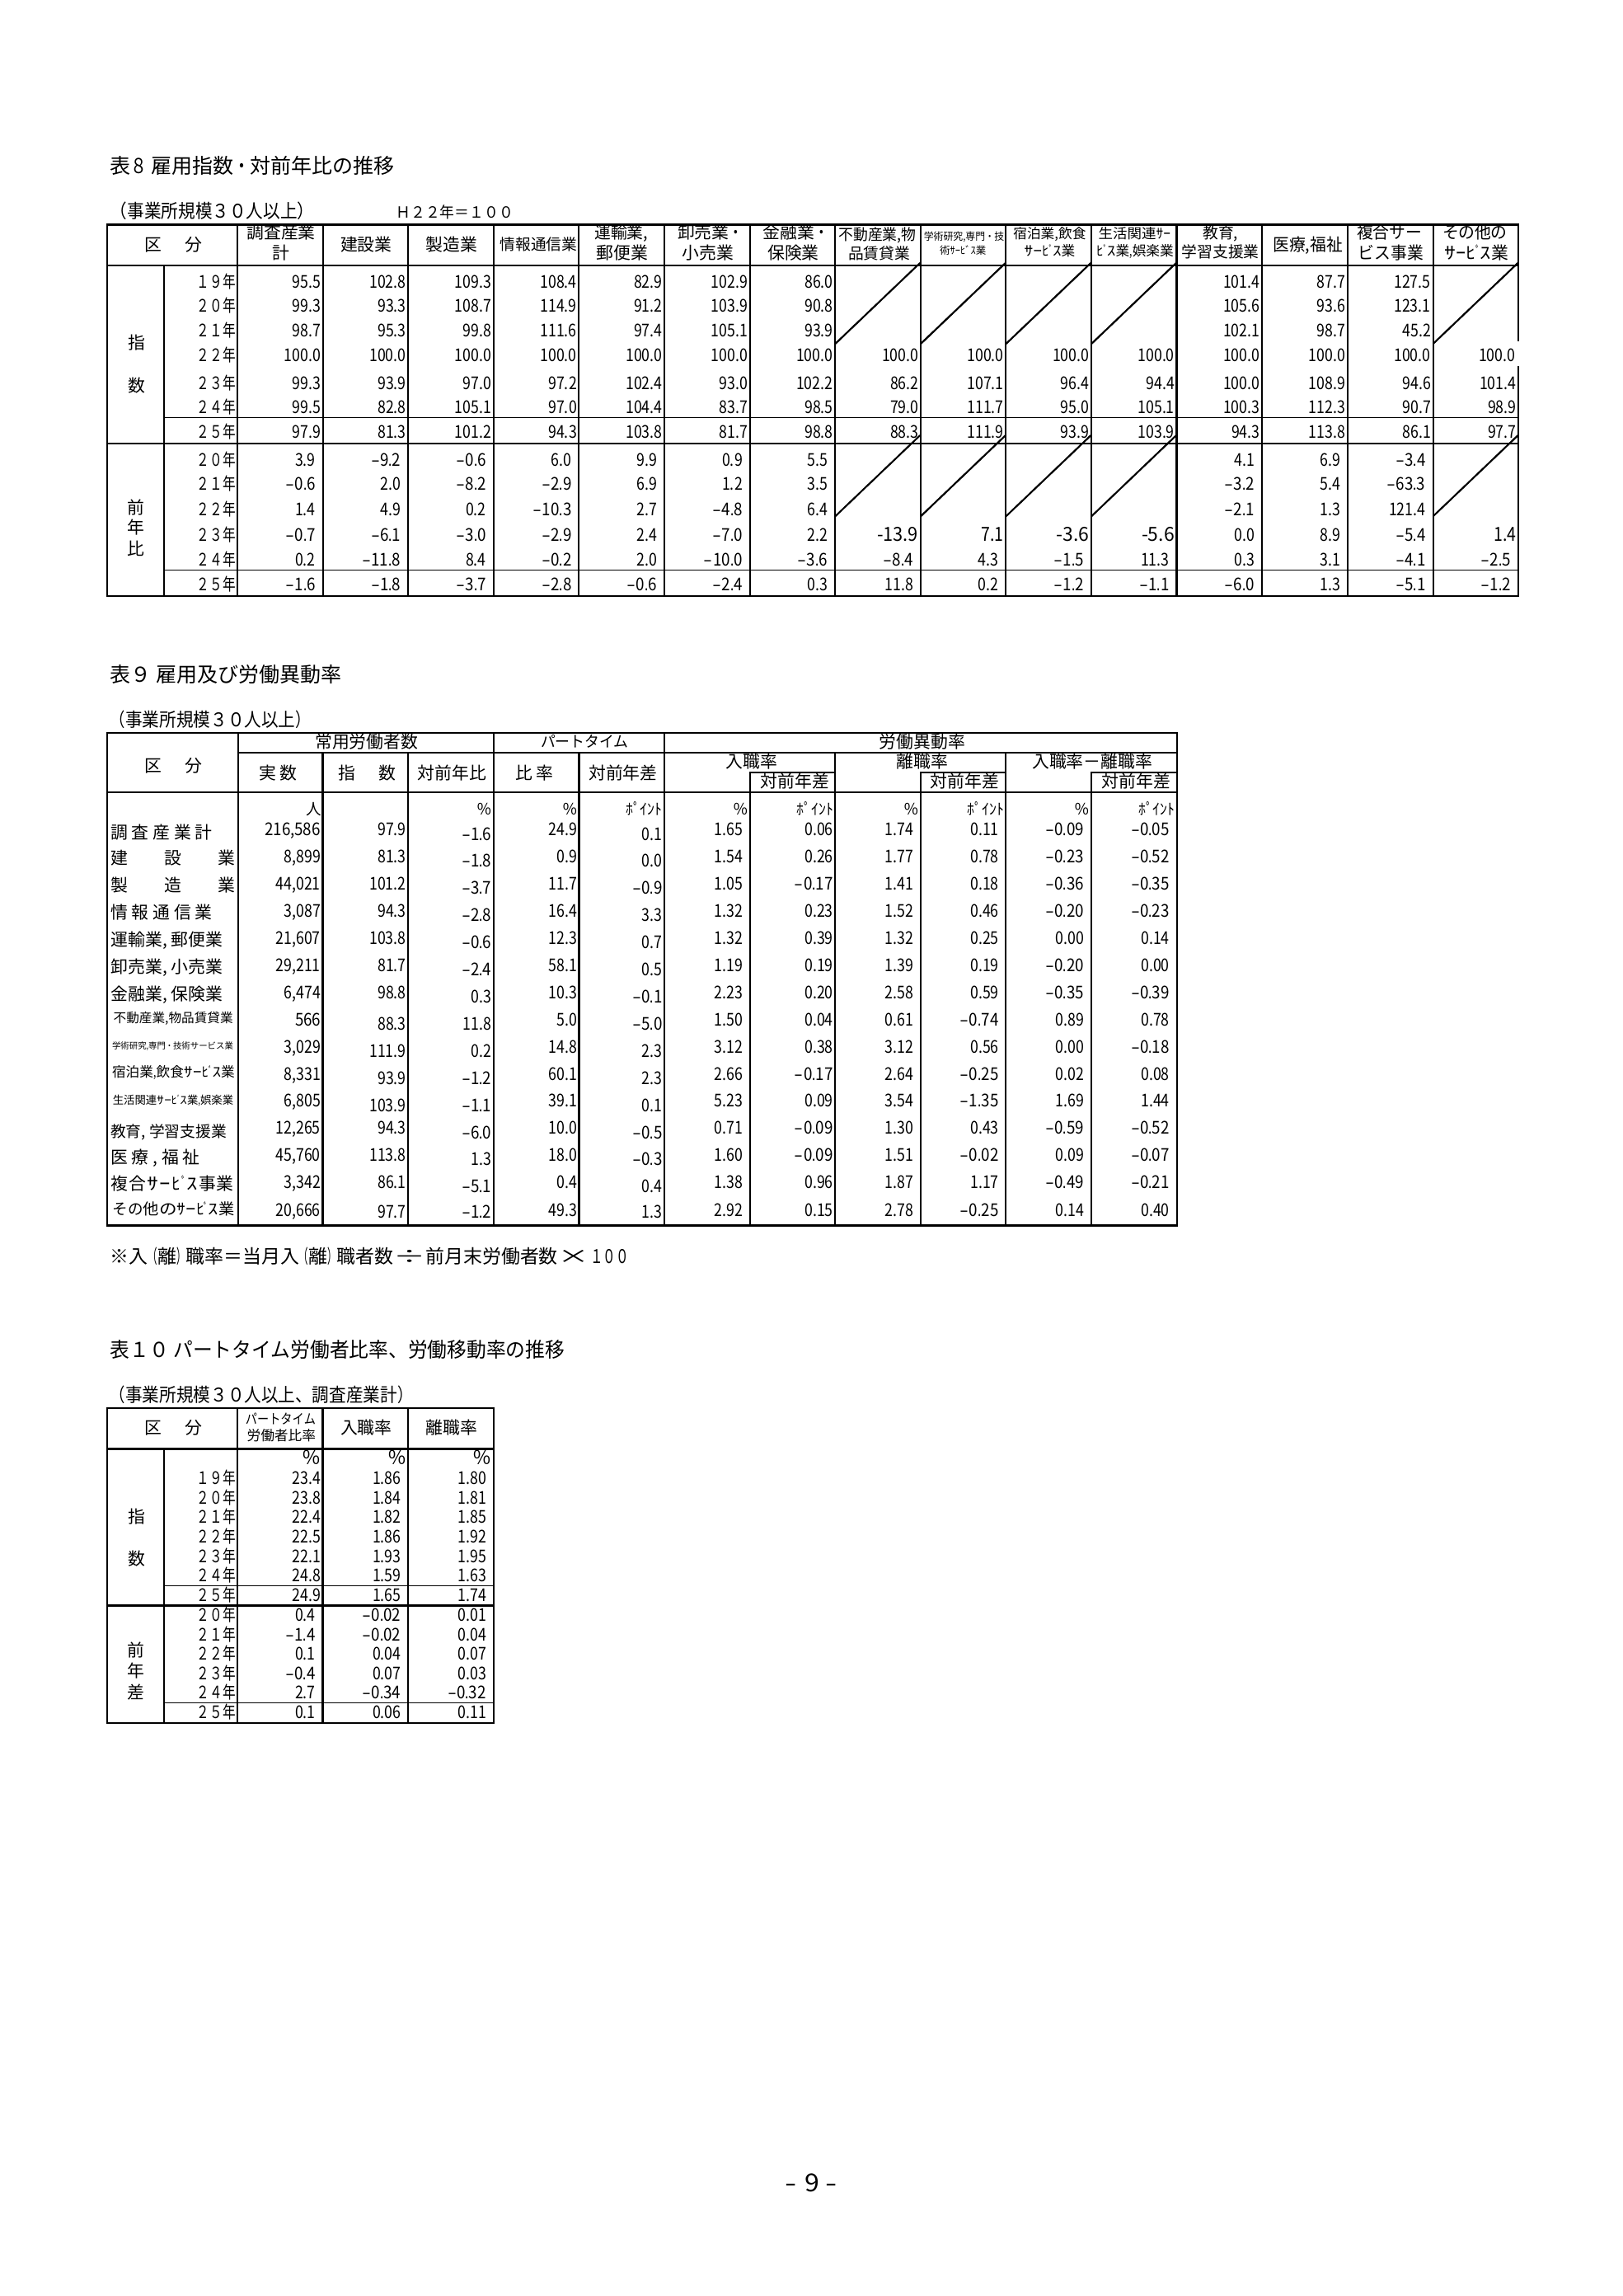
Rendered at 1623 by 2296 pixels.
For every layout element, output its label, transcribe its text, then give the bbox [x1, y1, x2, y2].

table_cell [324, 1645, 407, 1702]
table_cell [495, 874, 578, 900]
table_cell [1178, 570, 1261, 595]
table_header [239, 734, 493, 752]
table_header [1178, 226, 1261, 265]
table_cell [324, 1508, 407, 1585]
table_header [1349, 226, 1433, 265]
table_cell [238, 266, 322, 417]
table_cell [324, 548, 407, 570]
text （事業所規模３０人以上） [110, 705, 1530, 732]
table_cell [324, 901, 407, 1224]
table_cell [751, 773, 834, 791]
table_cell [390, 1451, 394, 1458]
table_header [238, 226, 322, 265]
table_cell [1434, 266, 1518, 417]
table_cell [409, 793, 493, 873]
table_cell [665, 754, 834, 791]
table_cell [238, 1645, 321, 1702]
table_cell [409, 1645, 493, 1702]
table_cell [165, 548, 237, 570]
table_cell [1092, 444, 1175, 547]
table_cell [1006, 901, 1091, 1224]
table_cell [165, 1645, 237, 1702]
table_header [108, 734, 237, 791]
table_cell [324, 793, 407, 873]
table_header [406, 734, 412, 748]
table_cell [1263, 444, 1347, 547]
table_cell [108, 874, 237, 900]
text （事業所規模３０人以上） Ｈ２２年＝１００ [110, 196, 1530, 223]
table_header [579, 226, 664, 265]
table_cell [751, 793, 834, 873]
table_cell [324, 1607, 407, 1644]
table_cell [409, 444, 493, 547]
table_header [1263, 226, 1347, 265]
text 表９ 雇用及び労働異動率 [110, 658, 1530, 688]
text ※入（離）職率＝当月入（離）職者数÷前月末労働者数×１００ [110, 1242, 1530, 1269]
text 表８ 雇用指数・対前年比の推移 [110, 149, 1530, 179]
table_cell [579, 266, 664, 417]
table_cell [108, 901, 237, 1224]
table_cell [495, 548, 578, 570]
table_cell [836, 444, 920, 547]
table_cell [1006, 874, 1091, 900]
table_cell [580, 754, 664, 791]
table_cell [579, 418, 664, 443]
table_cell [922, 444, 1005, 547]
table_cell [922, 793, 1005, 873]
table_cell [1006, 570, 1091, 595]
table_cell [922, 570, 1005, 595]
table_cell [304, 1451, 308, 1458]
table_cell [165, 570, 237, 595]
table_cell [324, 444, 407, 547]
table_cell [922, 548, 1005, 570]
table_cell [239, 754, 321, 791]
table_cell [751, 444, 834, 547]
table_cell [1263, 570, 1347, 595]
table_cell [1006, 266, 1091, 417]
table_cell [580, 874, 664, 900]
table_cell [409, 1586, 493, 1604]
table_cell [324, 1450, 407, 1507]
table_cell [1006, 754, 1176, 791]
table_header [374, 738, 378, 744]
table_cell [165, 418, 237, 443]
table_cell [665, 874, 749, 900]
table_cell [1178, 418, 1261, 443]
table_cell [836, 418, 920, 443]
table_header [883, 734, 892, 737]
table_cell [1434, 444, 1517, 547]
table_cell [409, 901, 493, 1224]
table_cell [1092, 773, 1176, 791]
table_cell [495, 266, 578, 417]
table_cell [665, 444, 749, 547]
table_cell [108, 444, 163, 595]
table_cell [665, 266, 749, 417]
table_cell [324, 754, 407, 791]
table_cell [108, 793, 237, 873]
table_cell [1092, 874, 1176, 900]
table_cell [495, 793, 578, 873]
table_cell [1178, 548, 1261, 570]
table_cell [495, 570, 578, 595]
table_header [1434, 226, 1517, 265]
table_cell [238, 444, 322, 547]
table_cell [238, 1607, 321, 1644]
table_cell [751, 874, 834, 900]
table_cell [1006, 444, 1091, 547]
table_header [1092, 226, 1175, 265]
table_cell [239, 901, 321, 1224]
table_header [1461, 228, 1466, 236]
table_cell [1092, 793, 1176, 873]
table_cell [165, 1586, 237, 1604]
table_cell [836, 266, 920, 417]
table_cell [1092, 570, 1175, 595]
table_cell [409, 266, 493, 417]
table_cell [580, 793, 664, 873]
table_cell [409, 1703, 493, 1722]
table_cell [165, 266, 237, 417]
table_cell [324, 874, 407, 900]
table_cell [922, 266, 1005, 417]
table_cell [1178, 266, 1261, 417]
text 表１０ パートタイム労働者比率、労働移動率の推移 [110, 1333, 1530, 1363]
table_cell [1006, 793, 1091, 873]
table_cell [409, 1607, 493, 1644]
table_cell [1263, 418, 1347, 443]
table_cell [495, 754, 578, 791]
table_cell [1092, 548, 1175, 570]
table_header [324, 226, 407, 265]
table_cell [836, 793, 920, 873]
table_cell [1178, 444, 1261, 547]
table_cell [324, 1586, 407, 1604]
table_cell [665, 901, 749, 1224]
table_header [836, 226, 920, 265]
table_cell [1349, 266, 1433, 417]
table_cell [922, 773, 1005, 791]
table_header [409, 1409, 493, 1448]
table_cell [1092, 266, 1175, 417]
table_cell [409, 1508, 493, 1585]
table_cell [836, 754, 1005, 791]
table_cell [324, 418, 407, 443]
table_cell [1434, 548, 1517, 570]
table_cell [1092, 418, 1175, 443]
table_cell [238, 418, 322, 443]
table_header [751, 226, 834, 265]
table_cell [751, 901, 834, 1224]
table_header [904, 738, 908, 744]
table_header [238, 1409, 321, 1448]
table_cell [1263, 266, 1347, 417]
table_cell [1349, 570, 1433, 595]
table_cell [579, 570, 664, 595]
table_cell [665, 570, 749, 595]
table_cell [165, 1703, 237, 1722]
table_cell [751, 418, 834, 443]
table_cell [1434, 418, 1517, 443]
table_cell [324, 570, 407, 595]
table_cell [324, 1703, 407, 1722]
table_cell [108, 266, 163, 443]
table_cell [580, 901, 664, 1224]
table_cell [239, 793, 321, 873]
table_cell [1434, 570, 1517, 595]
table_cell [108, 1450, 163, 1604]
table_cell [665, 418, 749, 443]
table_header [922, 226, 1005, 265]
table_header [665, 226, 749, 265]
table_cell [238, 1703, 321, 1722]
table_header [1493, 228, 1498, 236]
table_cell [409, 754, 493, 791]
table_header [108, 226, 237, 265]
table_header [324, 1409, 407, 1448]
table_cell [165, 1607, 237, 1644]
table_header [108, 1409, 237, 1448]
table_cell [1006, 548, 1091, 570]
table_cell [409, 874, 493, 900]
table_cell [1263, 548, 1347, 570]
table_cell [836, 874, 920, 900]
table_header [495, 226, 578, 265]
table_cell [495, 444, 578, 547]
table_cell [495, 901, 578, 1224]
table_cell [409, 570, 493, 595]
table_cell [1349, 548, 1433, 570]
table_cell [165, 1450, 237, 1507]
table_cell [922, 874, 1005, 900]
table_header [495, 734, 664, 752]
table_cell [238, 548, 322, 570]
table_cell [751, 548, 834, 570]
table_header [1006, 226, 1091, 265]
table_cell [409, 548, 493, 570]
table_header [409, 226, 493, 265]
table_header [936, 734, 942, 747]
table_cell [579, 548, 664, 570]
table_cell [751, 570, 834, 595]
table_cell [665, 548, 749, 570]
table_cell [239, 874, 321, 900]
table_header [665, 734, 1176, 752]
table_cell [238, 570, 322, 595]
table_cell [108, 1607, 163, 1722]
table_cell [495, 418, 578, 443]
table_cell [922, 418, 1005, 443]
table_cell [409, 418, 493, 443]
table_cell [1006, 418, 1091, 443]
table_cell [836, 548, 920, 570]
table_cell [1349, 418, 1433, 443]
text （事業所規模３０人以上、調査産業計） [110, 1380, 1530, 1407]
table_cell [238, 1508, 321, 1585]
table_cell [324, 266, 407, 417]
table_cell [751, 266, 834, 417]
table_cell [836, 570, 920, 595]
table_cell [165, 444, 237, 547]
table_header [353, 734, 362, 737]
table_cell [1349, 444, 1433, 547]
subtitle - 9 - [779, 2163, 843, 2198]
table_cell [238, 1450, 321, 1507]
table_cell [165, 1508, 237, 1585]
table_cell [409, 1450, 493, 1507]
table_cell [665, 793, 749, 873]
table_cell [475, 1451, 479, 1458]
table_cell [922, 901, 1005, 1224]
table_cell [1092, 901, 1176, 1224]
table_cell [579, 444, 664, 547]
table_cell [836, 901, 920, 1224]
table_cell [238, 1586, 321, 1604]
